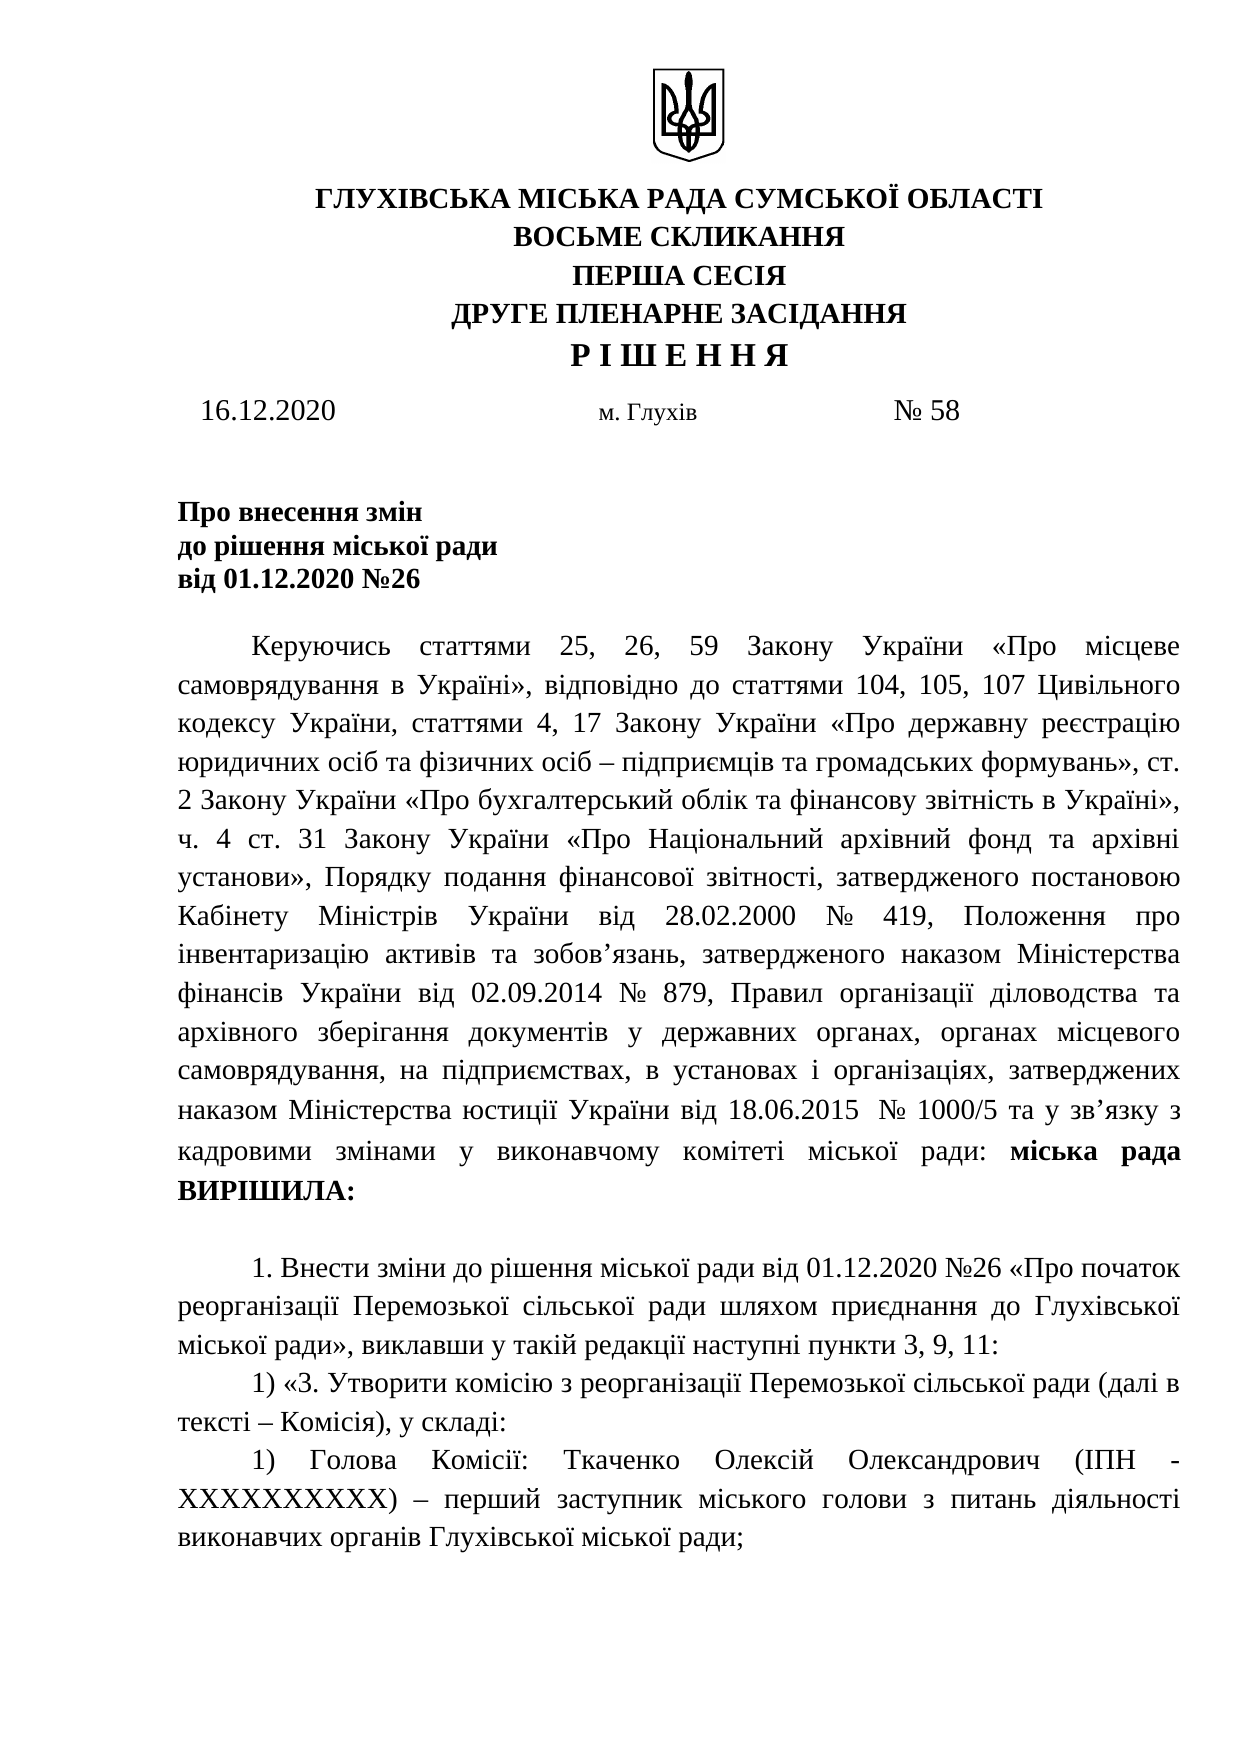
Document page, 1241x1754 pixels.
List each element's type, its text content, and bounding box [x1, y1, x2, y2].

text 1) «3. Утворити комісію з реорганізації Перемозької сільської ради (далі в тексті – Комісія), у складі: [177, 1365, 1181, 1437]
text 1. Внести зміни до рішення міської ради від 01.12.2020 №26 «Про початок реорганізації Перемозької сільської ради шляхом приєднання до Глухівської міської ради», виклавши у такій редакції наступні пункти 3, 9, 11: [177, 1250, 1181, 1360]
text Керуючись статтями 25, 26, 59 Закону України «Про місцеве самоврядування в Україні», відповідно до статтями 104, 105, 107 Цивільного кодексу України, статтями 4, 17 Закону України «Про державну реєстрацію юридичних осіб та фізичних осіб – підприємців та громадських формувань», ст. 2 Закону України «Про бухгалтерський облік та фінансову звітність в Україні», ч. 4 ст. 31 Закону України «Про Національний архівний фонд та архівні установи», Порядку подання фінансової звітності, затвердженого постановою Кабінету Міністрів України від 28.02.2000 № 419, Положення про інвентаризацію активів та зобов’язань, затвердженого наказом Міністерства фінансів України від 02.09.2014 № 879, Правил організації діловодства та архівного зберігання документів у державних органах, органах місцевого самоврядування, на підприємствах, в установах і організаціях, затверджених наказом Міністерства юстиції України від 18.06.2015 № 1000/5 та у зв’язку з кадровими змінами у виконавчому комітеті міської ради: міська рада ВИРІШИЛА: [177, 628, 1181, 1206]
title ПЕРША СЕСІЯ [177, 258, 1181, 291]
text Р І Ш Е Н Н Я [177, 335, 1181, 373]
text до рішення міської ради [177, 528, 1181, 561]
text 16.12.2020 м. Глухів № 58 [177, 392, 1181, 427]
text ГЛУХІВСЬКА МІСЬКА РАДА СУМСЬКОЇ ОБЛАСТІ [177, 181, 1181, 214]
picture [650, 67, 727, 164]
title ДРУГЕ ПЛЕНАРНЕ ЗАСІДАННЯ [177, 296, 1181, 330]
text ВОСЬМЕ СКЛИКАННЯ [177, 219, 1181, 253]
text Про внесення змін [177, 494, 1181, 528]
text від 01.12.2020 №26 [177, 561, 1181, 595]
text 1) Голова Комісії: Ткаченко Олексій Олександрович (ІПН - ХХХХХХХХХХ) – перший заступник міського голови з питань діяльності виконавчих органів Глухівської міської ради; [177, 1442, 1181, 1553]
